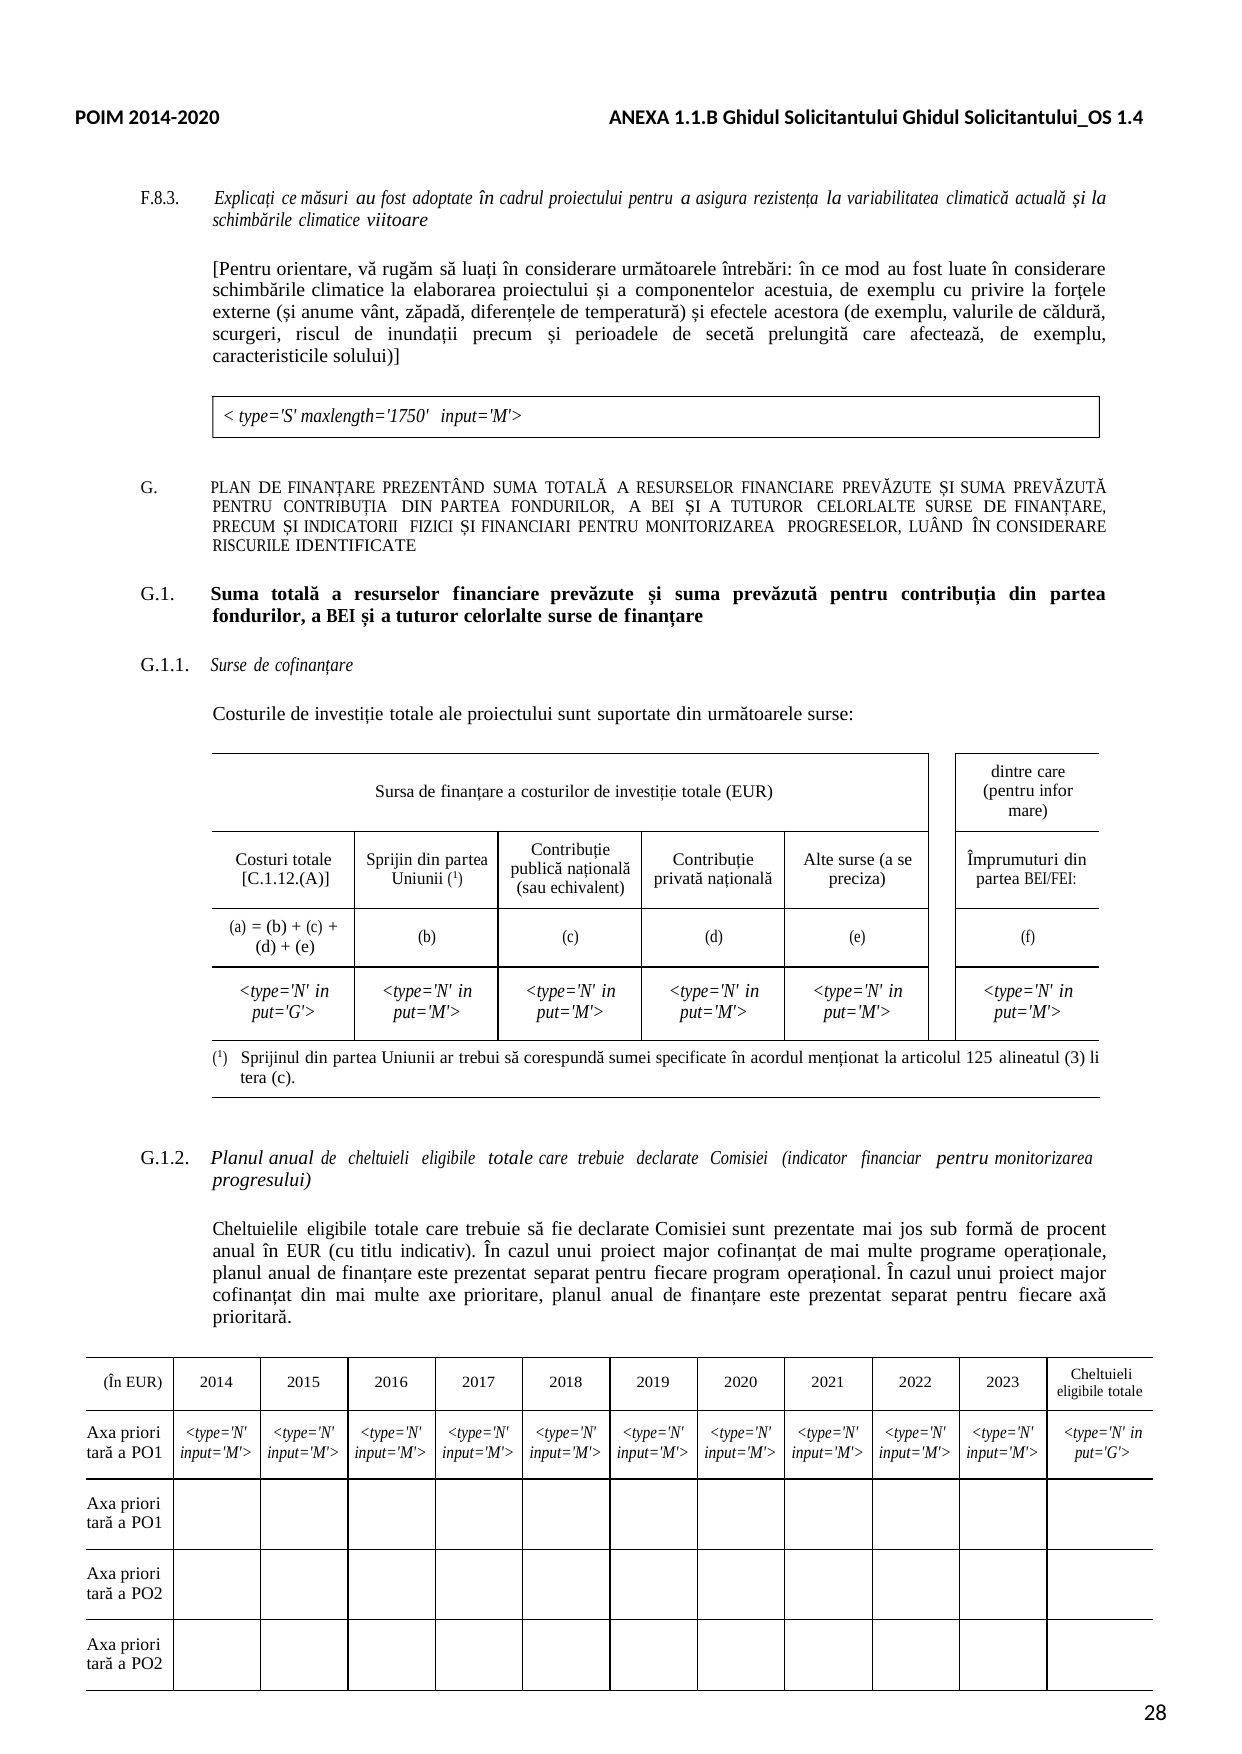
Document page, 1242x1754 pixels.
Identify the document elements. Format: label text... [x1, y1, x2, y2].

table_cell (a) = (b) + (c) + (d) + (e) [212, 909, 354, 966]
table_cell <type='N' in­ put='M'> [785, 968, 928, 1040]
table_cell [1048, 1620, 1152, 1689]
table_cell <type='N' in­ put='M'> [499, 968, 641, 1040]
text G.1.1. Surse de cofinanțare [140, 653, 1169, 676]
table_cell <type='N' in­ put='M'> [642, 968, 784, 1040]
table_cell Axa priori­ tară a PO1 [86, 1480, 173, 1549]
table_cell [436, 1550, 522, 1619]
table_cell <type='N' input='M'> [698, 1411, 784, 1478]
table_cell <type='N' in­ put='M'> [956, 968, 1099, 1040]
table_header 2021 [785, 1358, 872, 1410]
table_cell [1048, 1550, 1152, 1619]
table_header dintre care (pentru infor­ mare) [956, 754, 1099, 831]
table_cell (d) [642, 909, 784, 966]
table_cell [873, 1480, 959, 1549]
text G.1.2. Planul anual de cheltuieli eligibile totale care trebuie declarate Comisiei (indicator financiar pentru monitorizarea progresului) [140, 1147, 1107, 1191]
table_cell <type='N' input='M'> [785, 1411, 872, 1478]
table_cell [261, 1480, 347, 1549]
table_cell [698, 1620, 784, 1689]
table_cell (c) [499, 909, 641, 966]
table_cell [611, 1550, 697, 1619]
table_header 2023 [960, 1358, 1046, 1410]
table_cell [960, 1480, 1046, 1549]
table_cell (f) [956, 909, 1099, 966]
table_cell [523, 1550, 609, 1619]
table_cell <type='N' in­ put='M'> [355, 968, 497, 1040]
table_cell [174, 1480, 260, 1549]
text < type='S' maxlength='1750' input='M'> [222, 404, 530, 427]
table_header 2020 [698, 1358, 784, 1410]
table_cell [349, 1480, 435, 1549]
table_header (În EUR) [86, 1358, 173, 1410]
table_header 2014 [174, 1358, 260, 1410]
table_cell [349, 1550, 435, 1619]
text F.8.3. Explicați ce măsuri au fost adoptate în cadrul proiectului pentru a asigura rezistența la variabilitatea climatică actuală și la schimbările climatice viitoare [140, 187, 1107, 230]
table_cell [436, 1480, 522, 1549]
table_cell Sprijin din partea Uniunii (1) [355, 832, 497, 908]
table_cell [873, 1550, 959, 1619]
table_cell [436, 1620, 522, 1689]
table_cell <type='N' input='M'> [960, 1411, 1046, 1478]
table_cell Axa priori­ tară a PO1 [86, 1411, 173, 1478]
table_cell [611, 1620, 697, 1689]
table_cell [785, 1550, 872, 1619]
text Costurile de investiție totale ale proiectului sunt suportate din următoarele surse: [212, 702, 858, 725]
table_cell Contribuție publică națională (sau echivalent) [499, 832, 641, 908]
text G. PLAN DE FINANȚARE PREZENTÂND SUMA TOTALĂ A RESURSELOR FINANCIARE PREVĂZUTE ȘI SUMA PREVĂZUTĂ PENTRU CONTRIBUȚIA DIN PARTEA FONDURILOR, A BEI ȘI A TUTUROR CELORLALTE SURSE DE FINANȚARE, PRECUM ȘI INDICATORII FIZICI ȘI FINANCIARI PENTRU MONITORIZAREA PROGRESELOR, LUÂND ÎN CONSIDERARE RISCURILE IDENTIFICATE [140, 478, 1107, 555]
table_cell [349, 1620, 435, 1689]
text [Pentru orientare, vă rugăm să luați în considerare următoarele întrebări: în ce mod au fost luate în considerare schimbările climatice la elaborarea proiectului și a componentelor acestuia, de exemplu cu privire la forțele externe (și anume vânt, zăpadă, diferențele de temperatură) și efectele acestora (de exemplu, valurile de căldură, scurgeri, riscul de inundații precum și perioadele de secetă prelungită care afectează, de exemplu, caracteristicile solului)] [212, 257, 1107, 367]
table_cell [960, 1620, 1046, 1689]
table_cell <type='N' input='M'> [261, 1411, 347, 1478]
table_cell [523, 1620, 609, 1689]
table_header 2015 [261, 1358, 347, 1410]
table_cell [174, 1620, 260, 1689]
table_cell <type='N' input='M'> [611, 1411, 697, 1478]
table_header 2019 [611, 1358, 697, 1410]
table_cell [785, 1480, 872, 1549]
table_cell Contribuție privată națională [642, 832, 784, 908]
table_cell Axa priori­ tară a PO2 [86, 1620, 173, 1689]
table_cell [873, 1620, 959, 1689]
table_cell <type='N' input='M'> [873, 1411, 959, 1478]
table_header 2022 [873, 1358, 959, 1410]
table_header 2018 [523, 1358, 609, 1410]
table_cell <type='N' in­ put='G'> [1048, 1411, 1152, 1478]
table_cell <type='N' input='M'> [174, 1411, 260, 1478]
table_header 2016 [349, 1358, 435, 1410]
table_cell <type='N' input='M'> [349, 1411, 435, 1478]
table_cell <type='N' input='M'> [523, 1411, 609, 1478]
table_cell Împrumuturi din partea BEI/FEI: [956, 832, 1099, 908]
table_cell [523, 1480, 609, 1549]
text (1) Sprijinul din partea Uniunii ar trebui să corespundă sumei specificate în acordul menționat la articolul 125 alineatul (3) li­ [212, 1047, 1107, 1067]
table_header Sursa de finanțare a costurilor de investiție totale (EUR) [212, 754, 928, 831]
table_header [929, 753, 955, 1040]
table_cell <type='N' in­ put='G'> [212, 968, 354, 1040]
text G.1. Suma totală a resurselor financiare prevăzute și suma prevăzută pentru contribuția din partea fondurilor, a BEI și a tuturor celorlalte surse de finanțare [140, 582, 1107, 627]
table_cell (b) [355, 909, 497, 966]
table_header 2017 [436, 1358, 522, 1410]
table_cell <type='N' input='M'> [436, 1411, 522, 1478]
table_cell [698, 1480, 784, 1549]
table_cell Costuri totale [C.1.12.(A)] [212, 832, 354, 908]
table_cell [960, 1550, 1046, 1619]
table_cell [698, 1550, 784, 1619]
table_cell Alte surse (a se preciza) [785, 832, 928, 908]
table_cell [174, 1550, 260, 1619]
table_cell [785, 1620, 872, 1689]
table_cell [611, 1480, 697, 1549]
text tera (c). [240, 1067, 1169, 1087]
table_cell [261, 1620, 347, 1689]
table_header Cheltuieli eligibile totale [1048, 1358, 1152, 1410]
text Cheltuielile eligibile totale care trebuie să fie declarate Comisiei sunt prezentate mai jos sub formă de procent anual în EUR (cu titlu indicativ). În cazul unui proiect major cofinanțat de mai multe programe operaționale, planul anual de finanțare este prezentat separat pentru fiecare program operațional. În cazul unui proiect major cofinanțat din mai multe axe prioritare, planul anual de finanțare este prezentat separat pentru fiecare axă prioritară. [212, 1218, 1107, 1328]
table_cell [261, 1550, 347, 1619]
table_cell (e) [785, 909, 928, 966]
table_cell Axa priori­ tară a PO2 [86, 1550, 173, 1619]
table_cell [1048, 1480, 1152, 1549]
